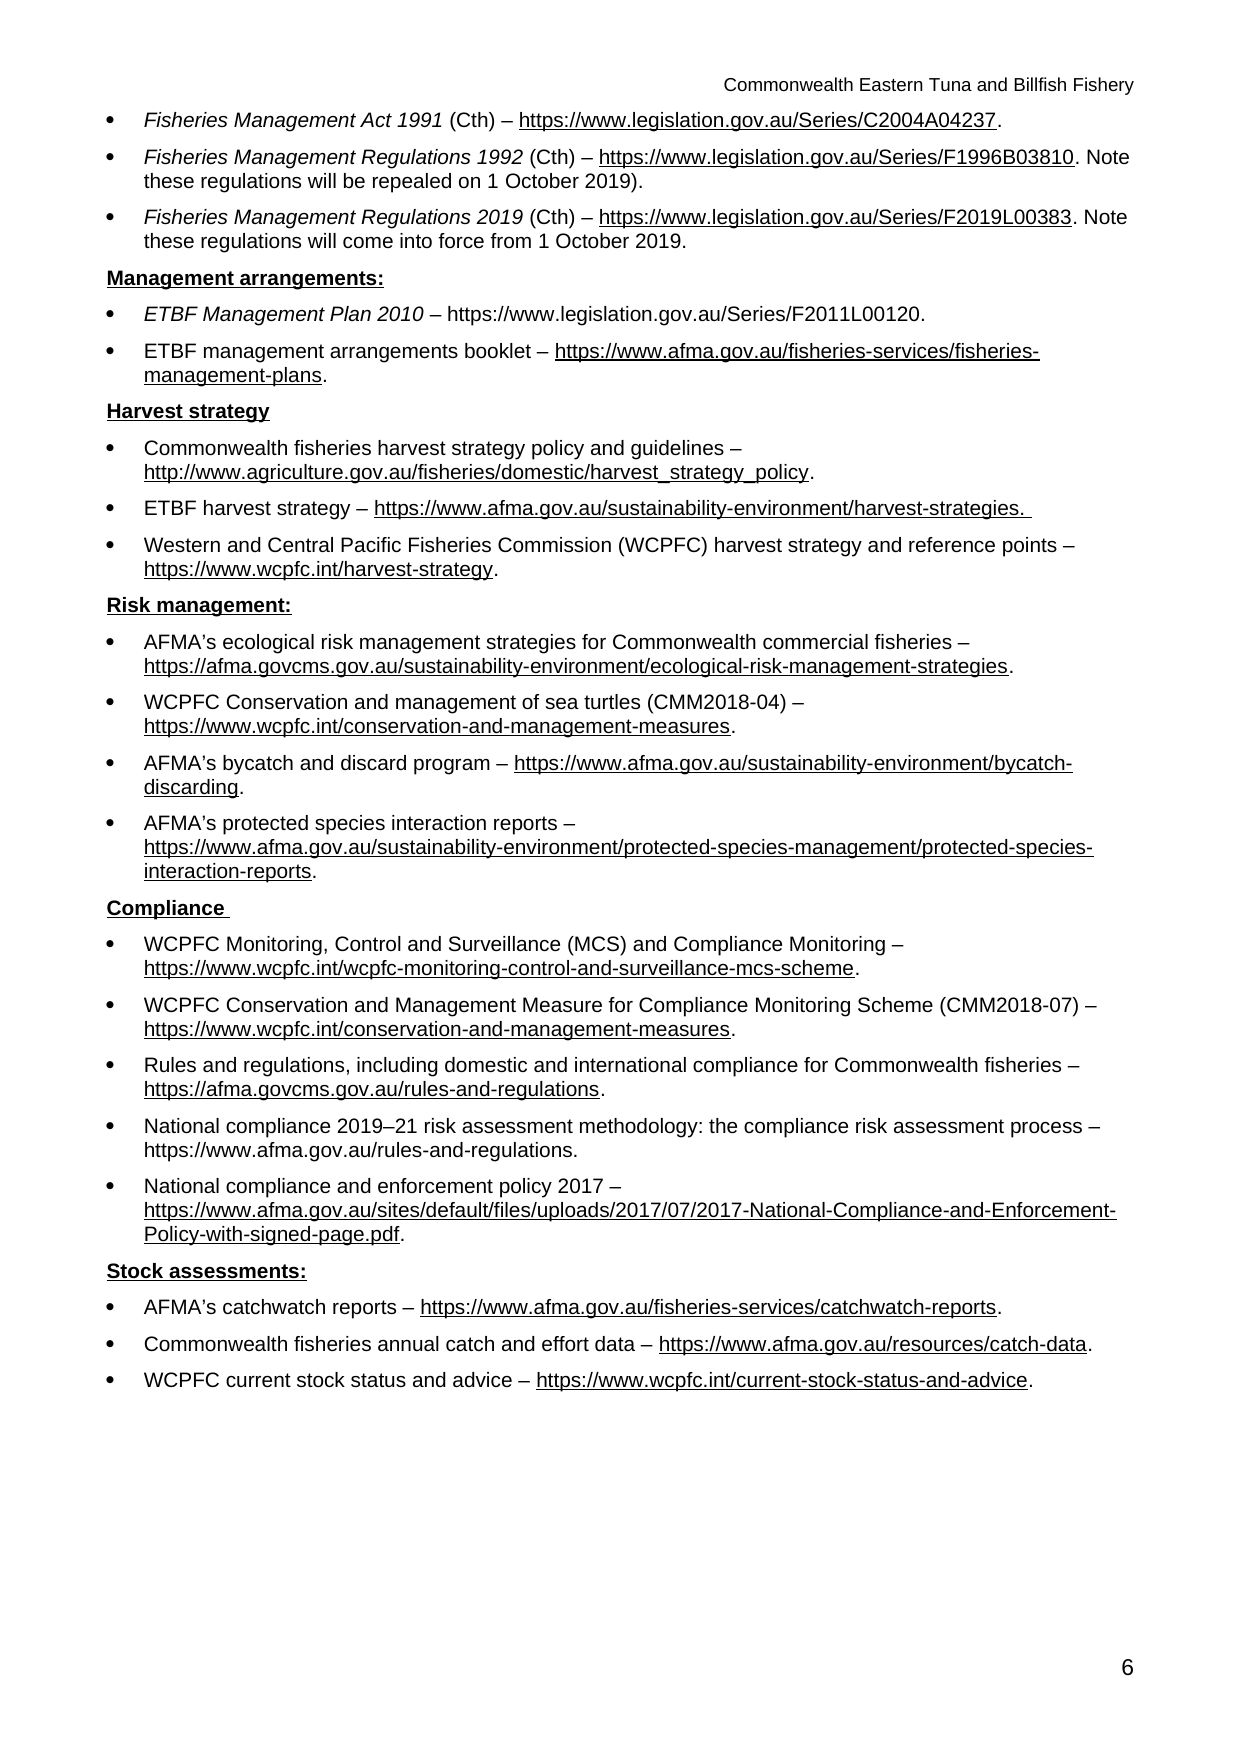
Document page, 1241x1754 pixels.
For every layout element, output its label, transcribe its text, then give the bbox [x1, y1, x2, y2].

list Fisheries Management Act 1991 (Cth) – https://www.legislation.gov.au/Series/C2004A04237. [106, 108, 1134, 132]
text Management arrangements: [106, 266, 1134, 289]
list WCPFC Conservation and Management Measure for Compliance Monitoring Scheme (CMM2018-07) – https://www.wcpfc.int/conservation-and-management-measures. [106, 993, 1134, 1041]
text Stock assessments: [106, 1259, 1134, 1283]
text Harvest strategy [106, 399, 1134, 423]
list AFMA’s bycatch and discard program – https://www.afma.gov.au/sustainability-environment/bycatch-discarding. [106, 751, 1134, 799]
list Commonwealth fisheries annual catch and effort data – https://www.afma.gov.au/resources/catch-data. [106, 1332, 1134, 1356]
list AFMA’s protected species interaction reports – https://www.afma.gov.au/sustainability-environment/protected-species-management/protected-species-interaction-reports. [106, 811, 1134, 883]
list Fisheries Management Regulations 2019 (Cth) – https://www.legislation.gov.au/Series/F2019L00383. Note these regulations will come into force from 1 October 2019. [106, 205, 1134, 253]
list AFMA’s ecological risk management strategies for Commonwealth commercial fisheries – https://afma.govcms.gov.au/sustainability-environment/ecological-risk-management-strategies. [106, 629, 1134, 678]
text Compliance [106, 896, 1134, 919]
list WCPFC Conservation and management of sea turtles (CMM2018-04) – https://www.wcpfc.int/conservation-and-management-measures. [106, 690, 1134, 738]
list ETBF Management Plan 2010 – https://www.legislation.gov.au/Series/F2011L00120. [106, 302, 1134, 326]
list WCPFC Monitoring, Control and Surveillance (MCS) and Compliance Monitoring – https://www.wcpfc.int/wcpfc-monitoring-control-and-surveillance-mcs-scheme. [106, 932, 1134, 980]
list Commonwealth fisheries harvest strategy policy and guidelines – http://www.agriculture.gov.au/fisheries/domestic/harvest_strategy_policy. [106, 436, 1134, 483]
list Western and Central Pacific Fisheries Commission (WCPFC) harvest strategy and reference points – https://www.wcpfc.int/harvest-strategy. [106, 533, 1134, 581]
text Risk management: [106, 593, 1134, 617]
list National compliance and enforcement policy 2017 – https://www.afma.gov.au/sites/default/files/uploads/2017/07/2017-National-Compliance-and-Enforcement-Policy-with-signed-page.pdf. [106, 1174, 1134, 1246]
list WCPFC current stock status and advice – https://www.wcpfc.int/current-stock-status-and-advice. [106, 1368, 1134, 1392]
list AFMA’s catchwatch reports – https://www.afma.gov.au/fisheries-services/catchwatch-reports. [106, 1295, 1134, 1319]
list ETBF management arrangements booklet – https://www.afma.gov.au/fisheries-services/fisheries-management-plans. [106, 338, 1134, 387]
list ETBF harvest strategy – https://www.afma.gov.au/sustainability-environment/harvest-strategies. [106, 496, 1134, 520]
list National compliance 2019–21 risk assessment methodology: the compliance risk assessment process – https://www.afma.gov.au/rules-and-regulations. [106, 1114, 1134, 1162]
list Rules and regulations, including domestic and international compliance for Commonwealth fisheries – https://afma.govcms.gov.au/rules-and-regulations. [106, 1053, 1134, 1101]
list Fisheries Management Regulations 1992 (Cth) – https://www.legislation.gov.au/Series/F1996B03810. Note these regulations will be repealed on 1 October 2019). [106, 144, 1134, 192]
